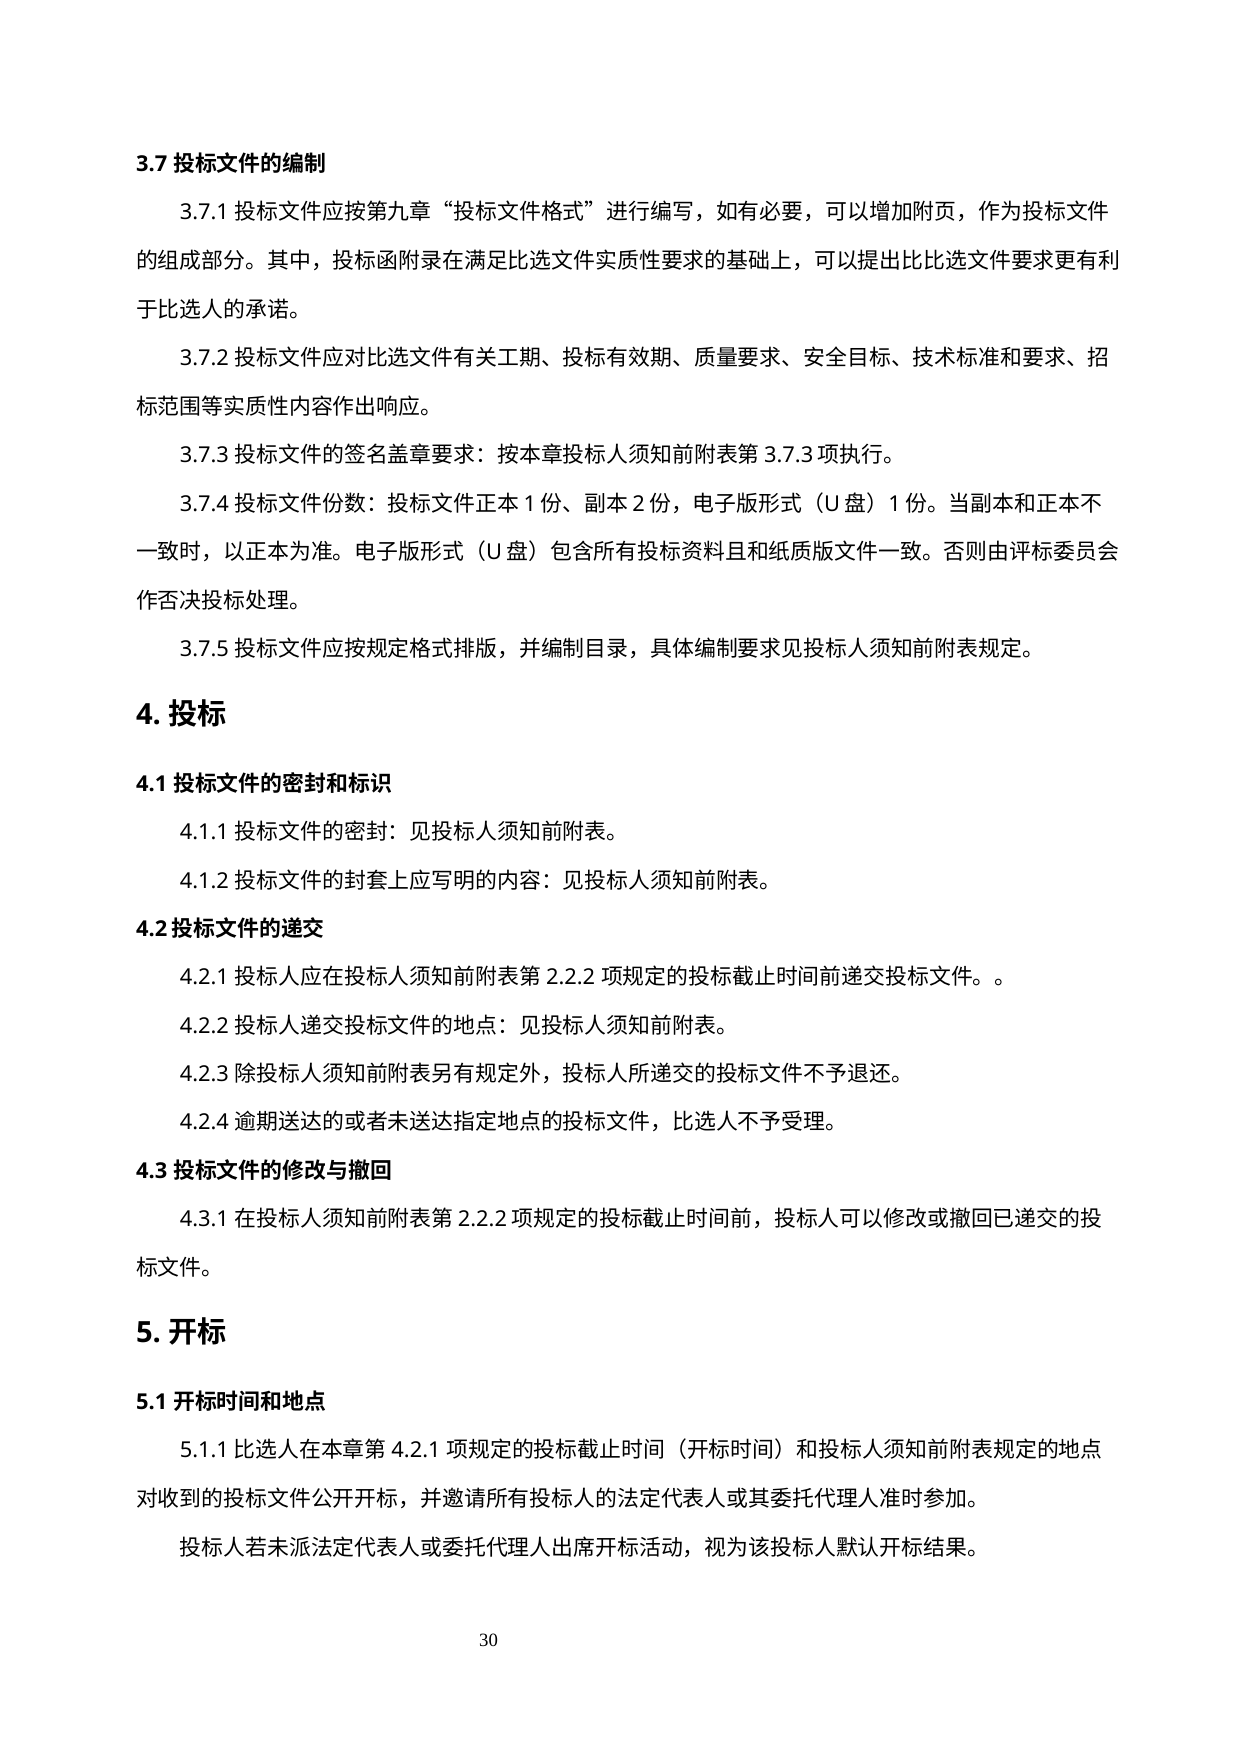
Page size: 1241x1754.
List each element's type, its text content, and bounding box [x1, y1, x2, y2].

subtitle 4.1 投标文件的密封和标识 [136, 766, 1122, 798]
text 4.1.1 投标文件的密封：见投标人须知前附表。 [136, 814, 1122, 846]
text 4.2.4 逾期送达的或者未送达指定地点的投标文件，比选人不予受理。 [136, 1104, 1122, 1136]
text 3.7.3 投标文件的签名盖章要求：按本章投标人须知前附表第3.7.3项执行。 [136, 437, 1122, 469]
text 4.2.3 除投标人须知前附表另有规定外，投标人所递交的投标文件不予退还。 [136, 1056, 1122, 1088]
text 4.2.1 投标人应在投标人须知前附表第 2.2.2 项规定的投标截止时间前递交投标文件。。 [136, 959, 1122, 991]
text 3.7.4 投标文件份数：投标文件正本1份、副本2份，电子版形式（U盘）1份。当副本和正本不一致时，以正本为准。电子版形式（U盘）包含所有投标资料且和纸质版文件一致。否则由评标委员会作否决投标处理。 [136, 485, 1122, 615]
subtitle 5. 开标 [136, 1298, 1122, 1363]
subtitle 4.3 投标文件的修改与撤回 [136, 1152, 1122, 1185]
text 投标人若未派法定代表人或委托代理人出席开标活动，视为该投标人默认开标结果。 [136, 1529, 1122, 1562]
text 3.7.1 投标文件应按第九章“投标文件格式”进行编写，如有必要，可以增加附页，作为投标文件的组成部分。其中，投标函附录在满足比选文件实质性要求的基础上，可以提出比比选文件要求更有利于比选人的承诺。 [136, 194, 1122, 324]
subtitle 5.1 开标时间和地点 [136, 1384, 1122, 1416]
subtitle 3.7 投标文件的编制 [136, 146, 1122, 178]
text 4.2.2 投标人递交投标文件的地点：见投标人须知前附表。 [136, 1007, 1122, 1040]
text 4.3.1 在投标人须知前附表第2.2.2项规定的投标截止时间前，投标人可以修改或撤回已递交的投标文件。 [136, 1201, 1122, 1282]
text 5.1.1比选人在本章第 4.2.1 项规定的投标截止时间（开标时间）和投标人须知前附表规定的地点对收到的投标文件公开开标，并邀请所有投标人的法定代表人或其委托代理人准时参加。 [136, 1432, 1122, 1513]
text 3.7.5 投标文件应按规定格式排版，并编制目录，具体编制要求见投标人须知前附表规定。 [136, 631, 1122, 664]
subtitle 4. 投标 [136, 679, 1122, 744]
subtitle 4.2投标文件的递交 [136, 911, 1122, 943]
text 4.1.2 投标文件的封套上应写明的内容：见投标人须知前附表。 [136, 862, 1122, 895]
text 3.7.2 投标文件应对比选文件有关工期、投标有效期、质量要求、安全目标、技术标准和要求、招标范围等实质性内容作出响应。 [136, 340, 1122, 421]
